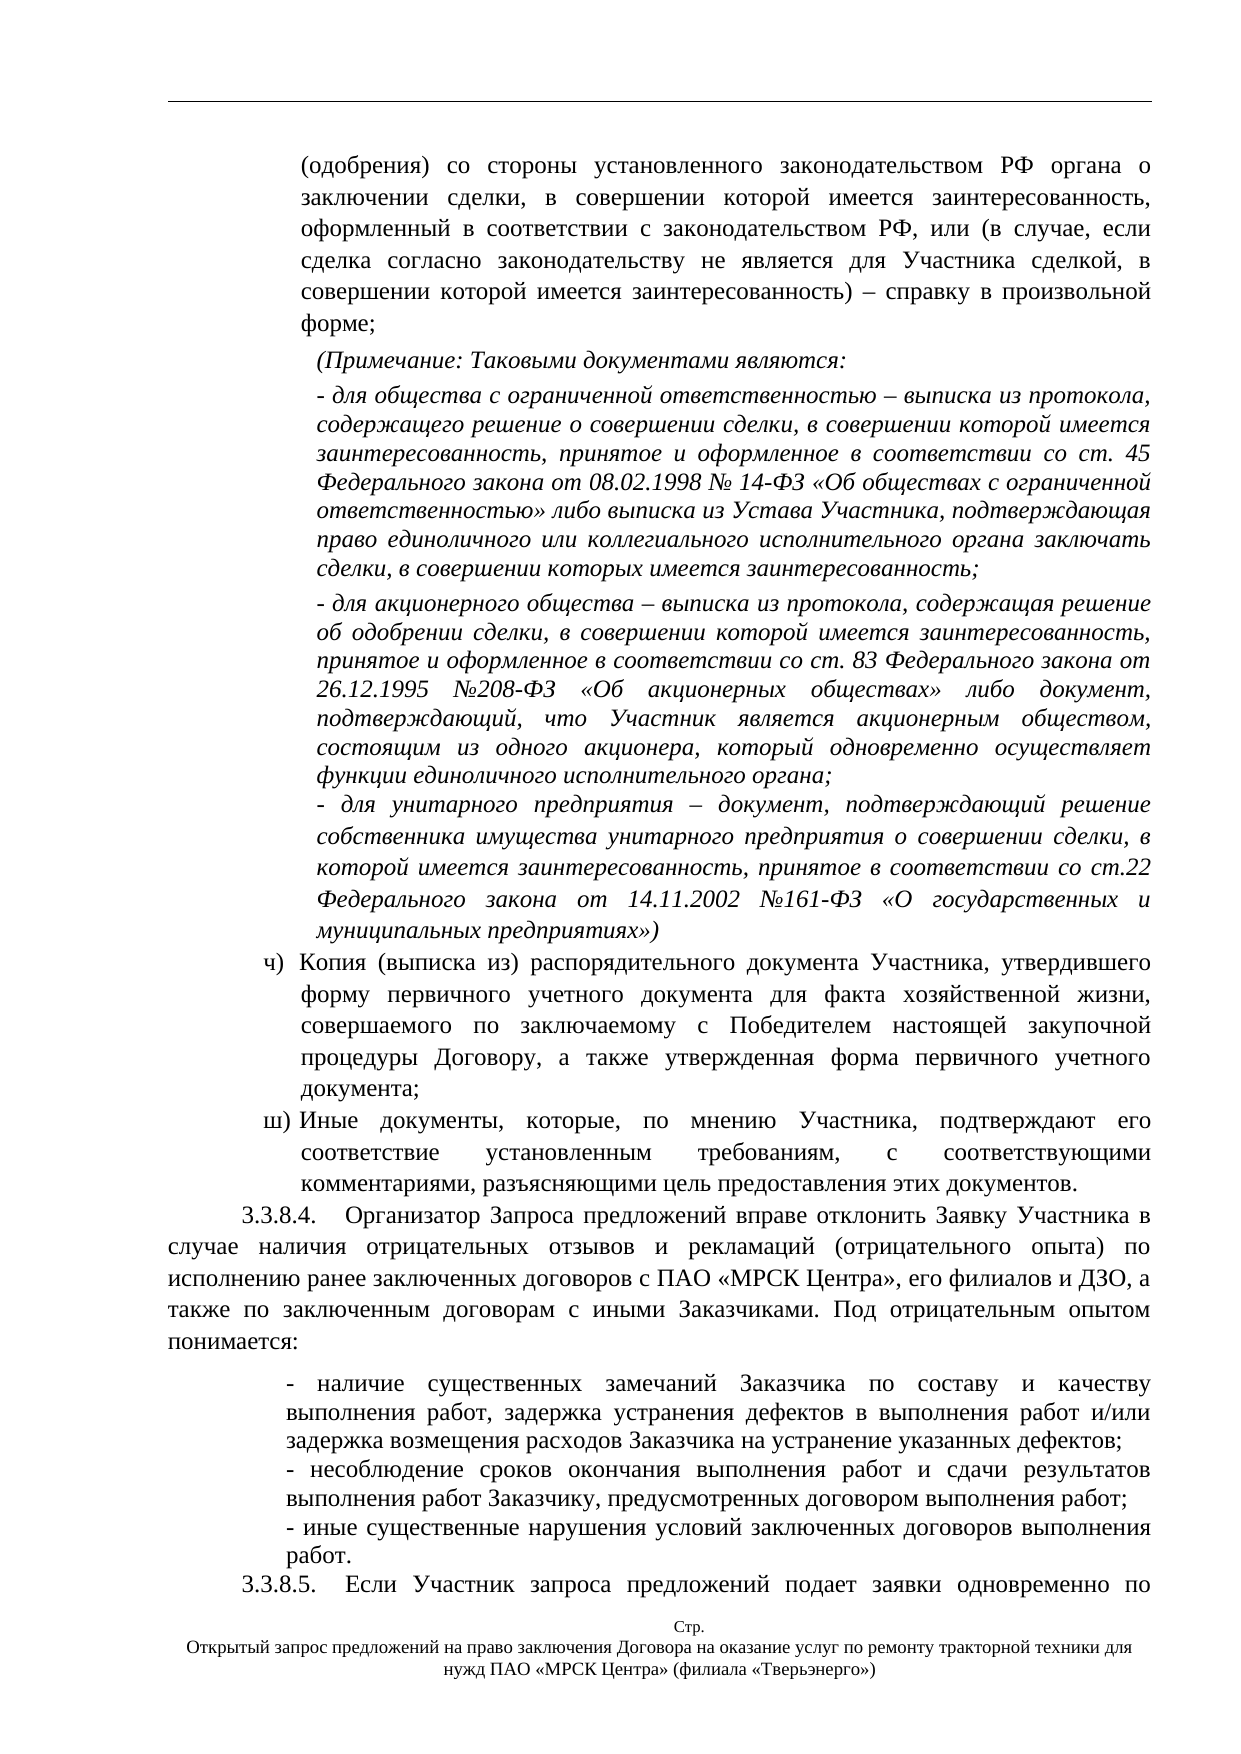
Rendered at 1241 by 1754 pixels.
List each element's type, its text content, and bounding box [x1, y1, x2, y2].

list Организатор Запроса предложений вправе отклонить Заявку Участника в случае наличия отрицательных отзывов и рекламаций (отрицательного опыта) по исполнению ранее заключенных договоров с ПАО «МРСК Центра», его филиалов и ДЗО, а также по заключенным договорам с иными Заказчиками. Под отрицательным опытом понимается: [168, 1200, 1152, 1355]
list - для акционерного общества – выписка из протокола, содержащая решение об одобрении сделки, в совершении которой имеется заинтересованность, принятое и оформленное в соответствии со ст. 83 Федерального закона от 26.12.1995 №208-ФЗ «Об акционерных обществах» либо документ, подтверждающий, что Участник является акционерным обществом, состоящим из одного акционера, который одновременно осуществляет функции единоличного исполнительного органа; [316, 588, 1152, 789]
list - для общества с ограниченной ответственностью – выписка из протокола, содержащего решение о совершении сделки, в совершении которой имеется заинтересованность, принятое и оформленное в соответствии со ст. 45 Федерального закона от 08.02.1998 № 14-ФЗ «Об обществах с ограниченной ответственностью» либо выписка из Устава Участника, подтверждающая право единоличного или коллегиального исполнительного органа заключать сделки, в совершении которых имеется заинтересованность; [316, 381, 1152, 582]
list Иные документы, которые, по мнению Участника, подтверждают его соответствие установленным требованиям, с соответствующими комментариями, разъясняющими цель предоставления этих документов. [263, 1105, 1152, 1197]
list - иные существенные нарушения условий заключенных договоров выполнения работ. [286, 1512, 1152, 1569]
list - для унитарного предприятия – документ, подтверждающий решение собственника имущества унитарного предприятия о совершении сделки, в которой имеется заинтересованность, принятое в соответствии со ст.22 Федерального закона от 14.11.2002 №161-ФЗ «О государственных и муниципальных предприятиях») [316, 789, 1152, 944]
list - наличие существенных замечаний Заказчика по составу и качеству выполнения работ, задержка устранения дефектов в выполнения работ и/или задержка возмещения расходов Заказчика на устранение указанных дефектов; [286, 1368, 1152, 1454]
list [263, 150, 1152, 337]
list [168, 1569, 1152, 1598]
list (Примечание: Таковыми документами являются: [316, 346, 1152, 374]
list Копия (выписка из) распорядительного документа Участника, утвердившего форму первичного учетного документа для факта хозяйственной жизни, совершаемого по заключаемому с Победителем настоящей закупочной процедуры Договору, а также утвержденная форма первичного учетного документа; [263, 947, 1152, 1102]
list - несоблюдение сроков окончания выполнения работ и сдачи результатов выполнения работ Заказчику, предусмотренных договором выполнения работ; [286, 1454, 1152, 1512]
